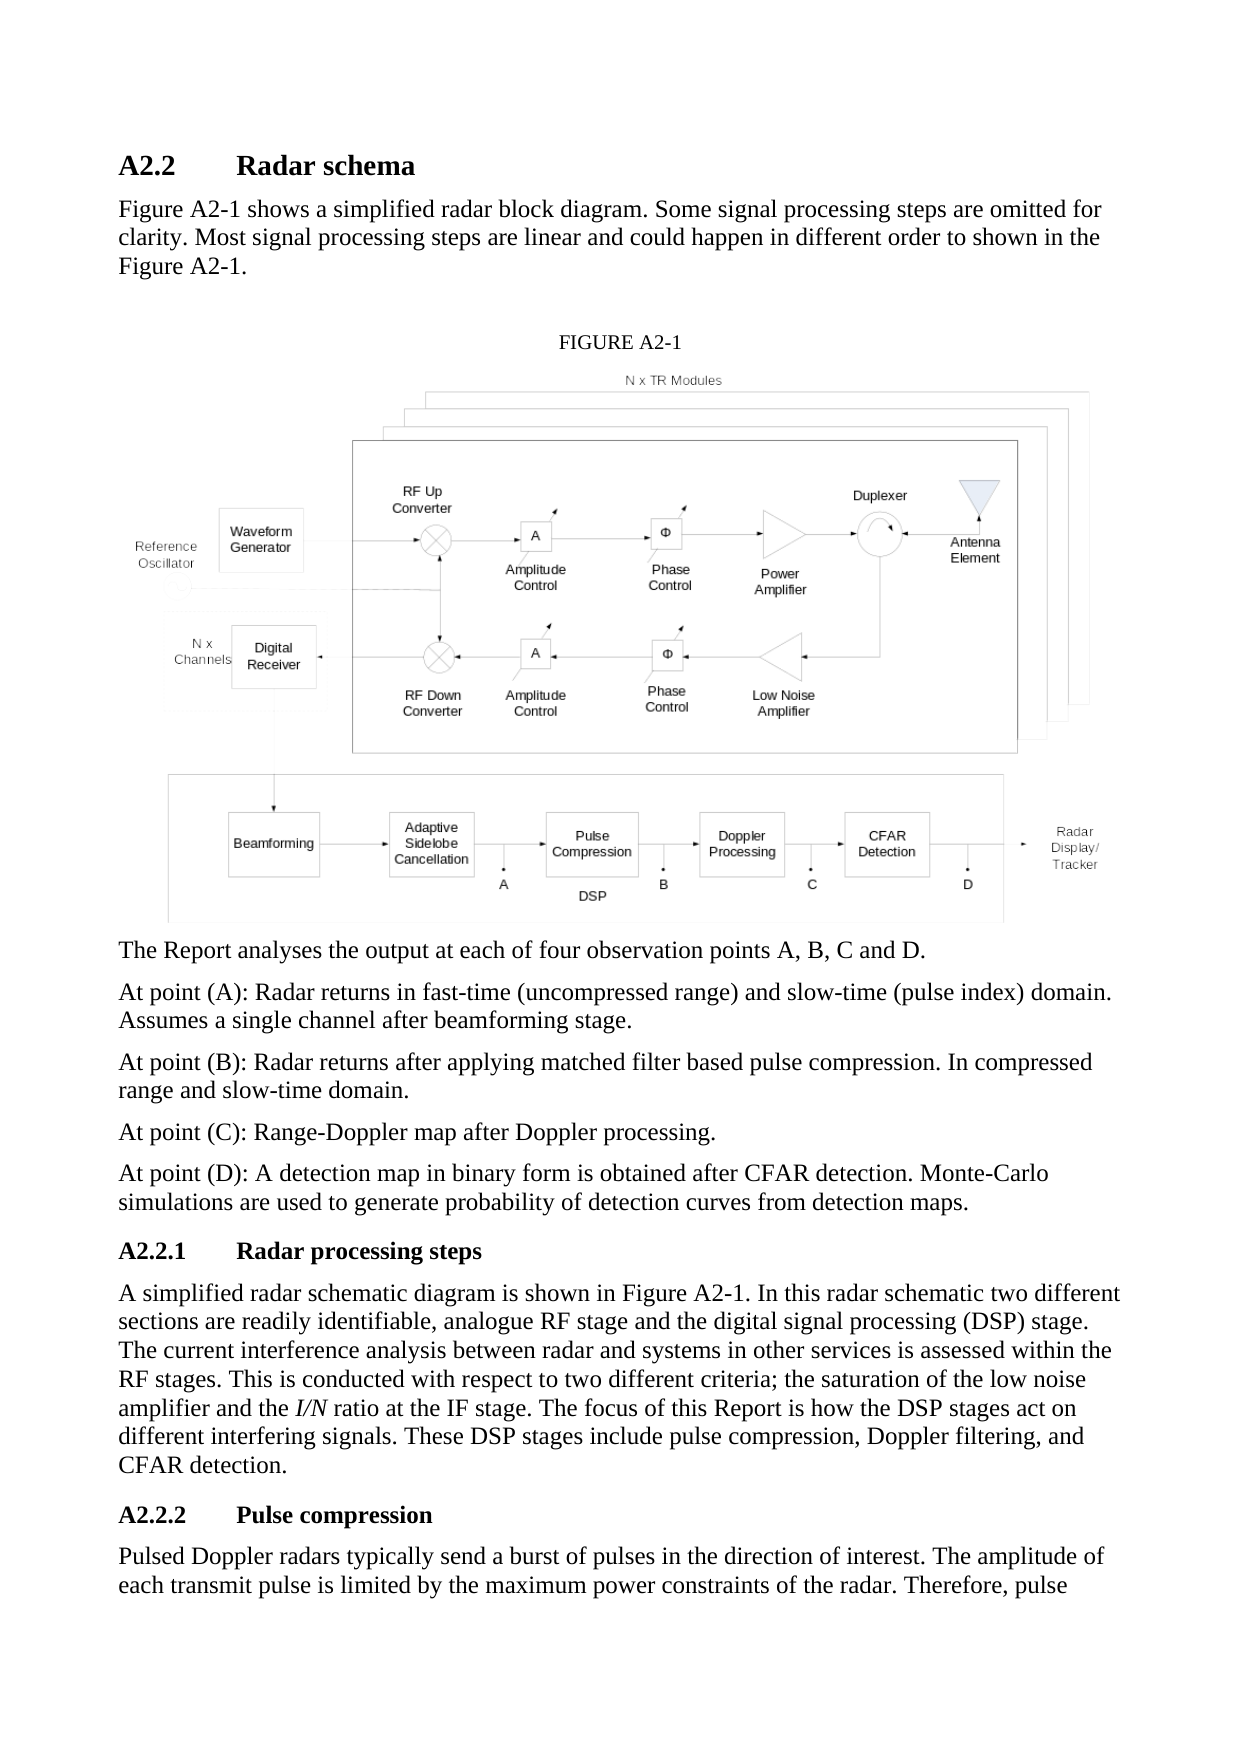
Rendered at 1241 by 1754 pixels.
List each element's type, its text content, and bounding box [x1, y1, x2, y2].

subtitle A2.2.2 Pulse compression [118, 1500, 1122, 1528]
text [118, 1541, 1122, 1598]
text At point (C): Range-Doppler map after Doppler processing. [118, 1117, 1122, 1146]
text At point (A): Radar returns in fast-time (uncompressed range) and slow-time (pulse index) domain. Assumes a single channel after beamforming stage. [118, 977, 1122, 1034]
text The Report analyses the output at each of four observation points A, B, C and D. [118, 936, 1122, 964]
subtitle A2.2.1 Radar processing steps [118, 1236, 1122, 1265]
text At point (D): A detection map in binary form is obtained after CFAR detection. Monte-Carlo simulations are used to generate probability of detection curves from detection maps. [118, 1158, 1122, 1216]
text Figure A2-1 shows a simplified radar block diagram. Some signal processing steps are omitted for clarity. Most signal processing steps are linear and could happen in different order to shown in the Figure A2-1. [118, 194, 1122, 280]
text A simplified radar schematic diagram is shown in Figure A2-1. In this radar schematic two different sections are readily identifiable, analogue RF stage and the digital signal processing (DSP) stage. The current interference analysis between radar and systems in other services is assessed within the RF stages. This is conducted with respect to two different criteria; the saturation of the low noise amplifier and the I/N ratio at the IF stage. The focus of this Report is how the DSP stages act on different interfering signals. These DSP stages include pulse compression, Doppler filtering, and CFAR detection. [118, 1278, 1122, 1479]
subtitle A2.2 Radar schema [118, 148, 1122, 181]
text At point (B): Radar returns after applying matched filter based pulse compression. In compressed range and slow-time domain. [118, 1047, 1122, 1104]
text Figure A2-1 [118, 330, 1122, 354]
